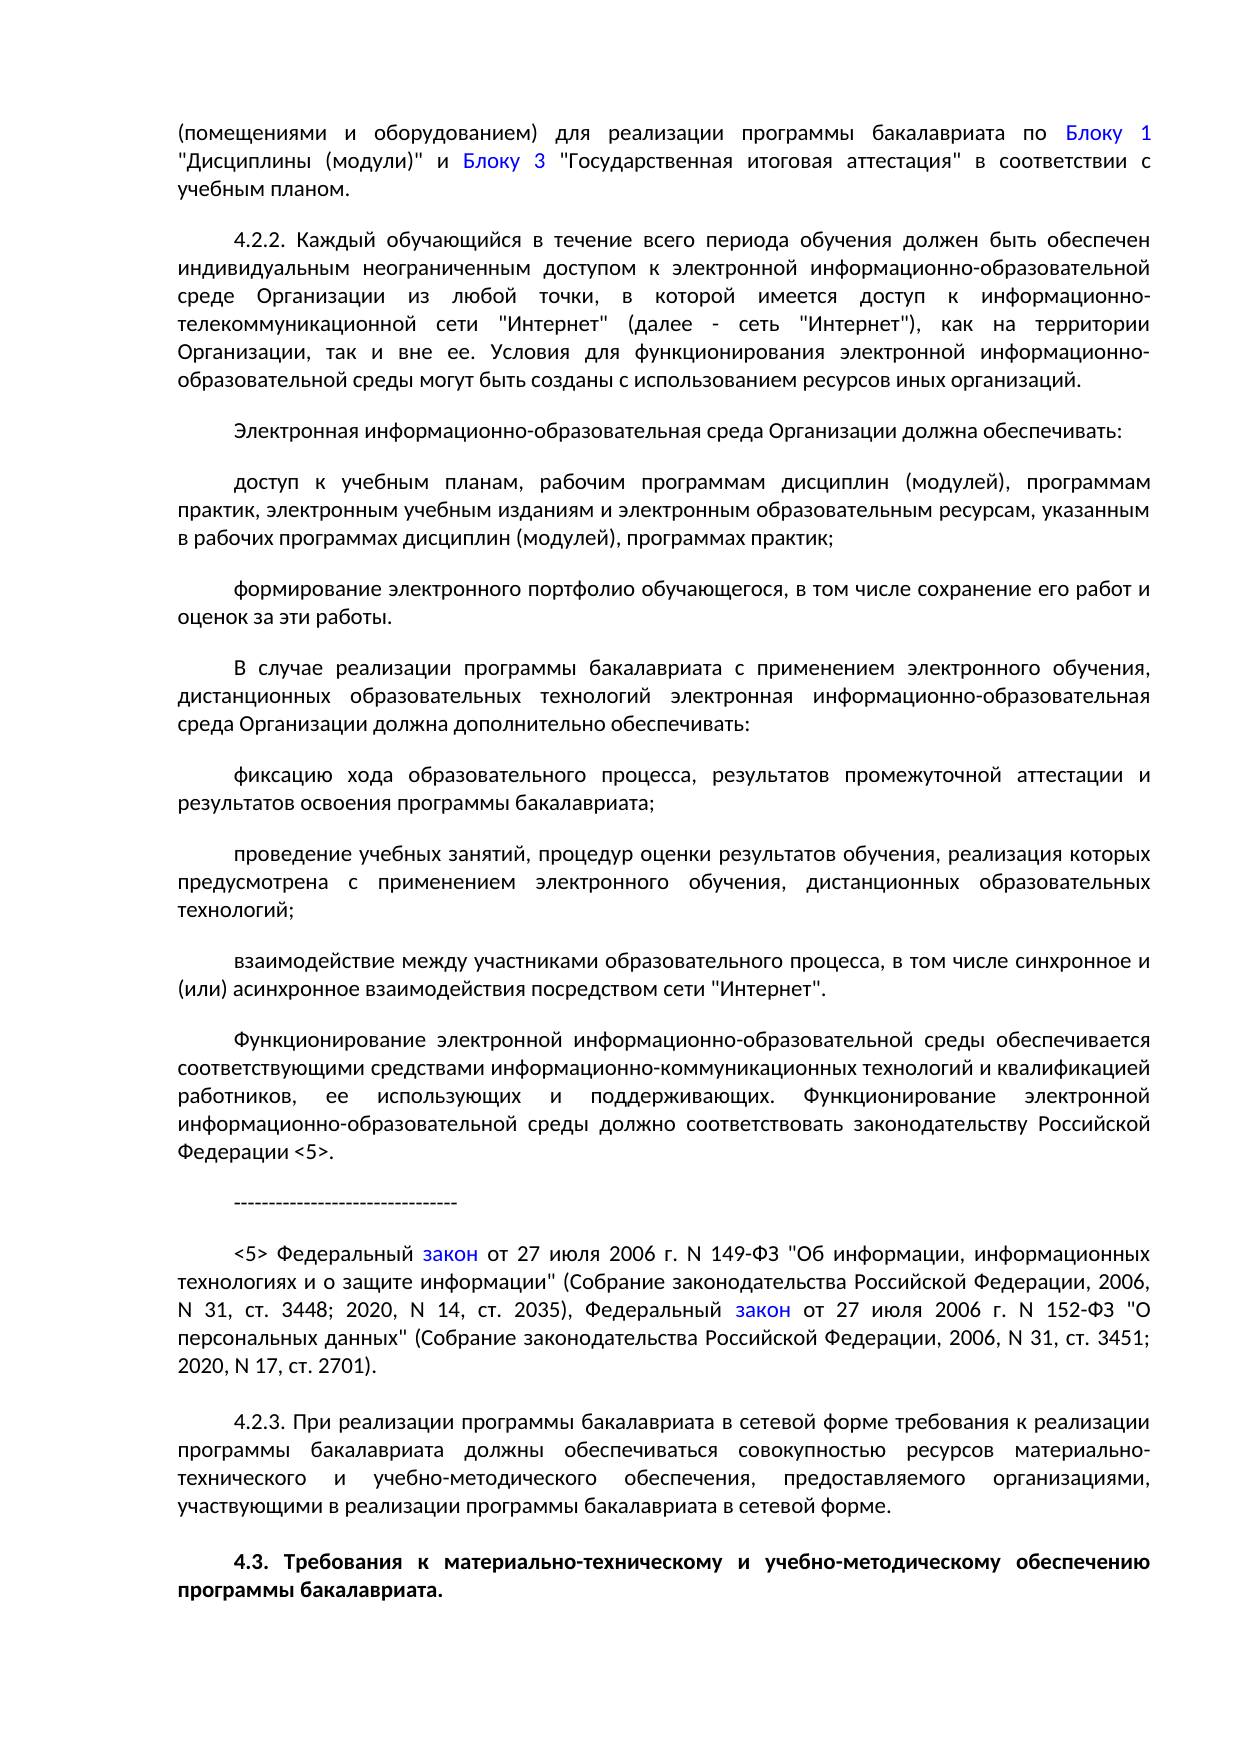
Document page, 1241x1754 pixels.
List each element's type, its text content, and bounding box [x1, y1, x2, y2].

text 4.2.2. Каждый обучающийся в течение всего периода обучения должен быть обеспечен индивидуальным неограниченным доступом к электронной информационно-образовательной среде Организации из любой точки, в которой имеется доступ к информационно-телекоммуникационной сети "Интернет" (далее - сеть "Интернет"), как на территории Организации, так и вне ее. Условия для функционирования электронной информационно-образовательной среды могут быть созданы с использованием ресурсов иных организаций. [177, 225, 1152, 393]
title 4.3. Требования к материально-техническому и учебно-методическому обеспечению программы бакалавриата. [177, 1547, 1152, 1603]
text фиксацию хода образовательного процесса, результатов промежуточной аттестации и результатов освоения программы бакалавриата; [177, 760, 1152, 816]
text 4.2.3. При реализации программы бакалавриата в сетевой форме требования к реализации программы бакалавриата должны обеспечиваться совокупностью ресурсов материально-технического и учебно-методического обеспечения, предоставляемого организациями, участвующими в реализации программы бакалавриата в сетевой форме. [177, 1407, 1152, 1519]
text -------------------------------- [177, 1188, 1152, 1216]
text проведение учебных занятий, процедур оценки результатов обучения, реализация которых предусмотрена с применением электронного обучения, дистанционных образовательных технологий; [177, 839, 1152, 923]
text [177, 118, 1152, 202]
text взаимодействие между участниками образовательного процесса, в том числе синхронное и (или) асинхронное взаимодействия посредством сети "Интернет". [177, 946, 1152, 1002]
text Электронная информационно-образовательная среда Организации должна обеспечивать: [177, 416, 1152, 444]
text формирование электронного портфолио обучающегося, в том числе сохранение его работ и оценок за эти работы. [177, 574, 1152, 630]
text <5> Федеральный закон от 27 июля 2006 г. N 149-ФЗ "Об информации, информационных технологиях и о защите информации" (Собрание законодательства Российской Федерации, 2006, N 31, ст. 3448; 2020, N 14, ст. 2035), Федеральный закон от 27 июля 2006 г. N 152-ФЗ "О персональных данных" (Собрание законодательства Российской Федерации, 2006, N 31, ст. 3451; 2020, N 17, ст. 2701). [177, 1239, 1152, 1379]
text В случае реализации программы бакалавриата с применением электронного обучения, дистанционных образовательных технологий электронная информационно-образовательная среда Организации должна дополнительно обеспечивать: [177, 653, 1152, 737]
text доступ к учебным планам, рабочим программам дисциплин (модулей), программам практик, электронным учебным изданиям и электронным образовательным ресурсам, указанным в рабочих программах дисциплин (модулей), программах практик; [177, 467, 1152, 551]
text Функционирование электронной информационно-образовательной среды обеспечивается соответствующими средствами информационно-коммуникационных технологий и квалификацией работников, ее использующих и поддерживающих. Функционирование электронной информационно-образовательной среды должно соответствовать законодательству Российской Федерации <5>. [177, 1025, 1152, 1165]
